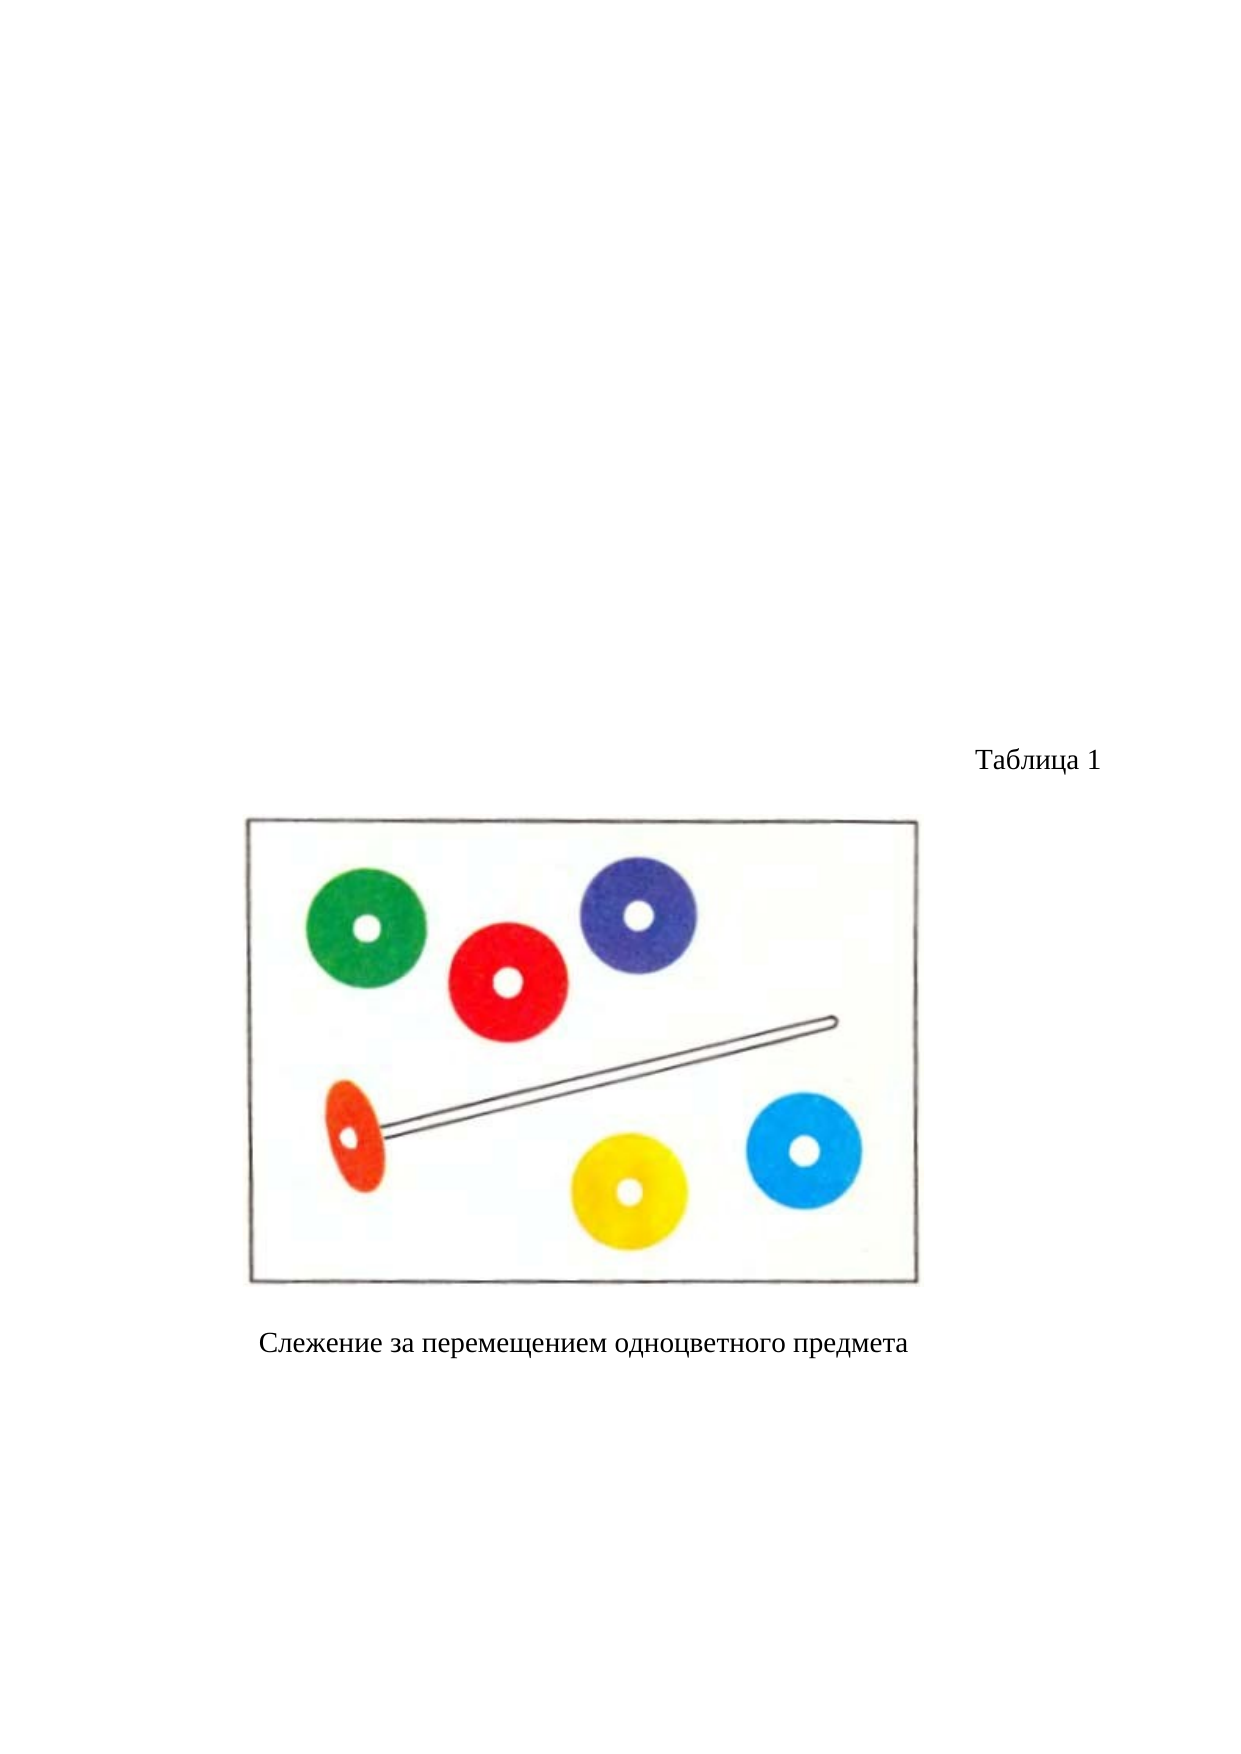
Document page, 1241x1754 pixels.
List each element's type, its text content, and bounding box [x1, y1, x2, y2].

text Слежение за перемещением одноцветного предмета [258, 1325, 1101, 1359]
picture [242, 814, 925, 1287]
text Таблица 1 [66, 742, 1101, 776]
